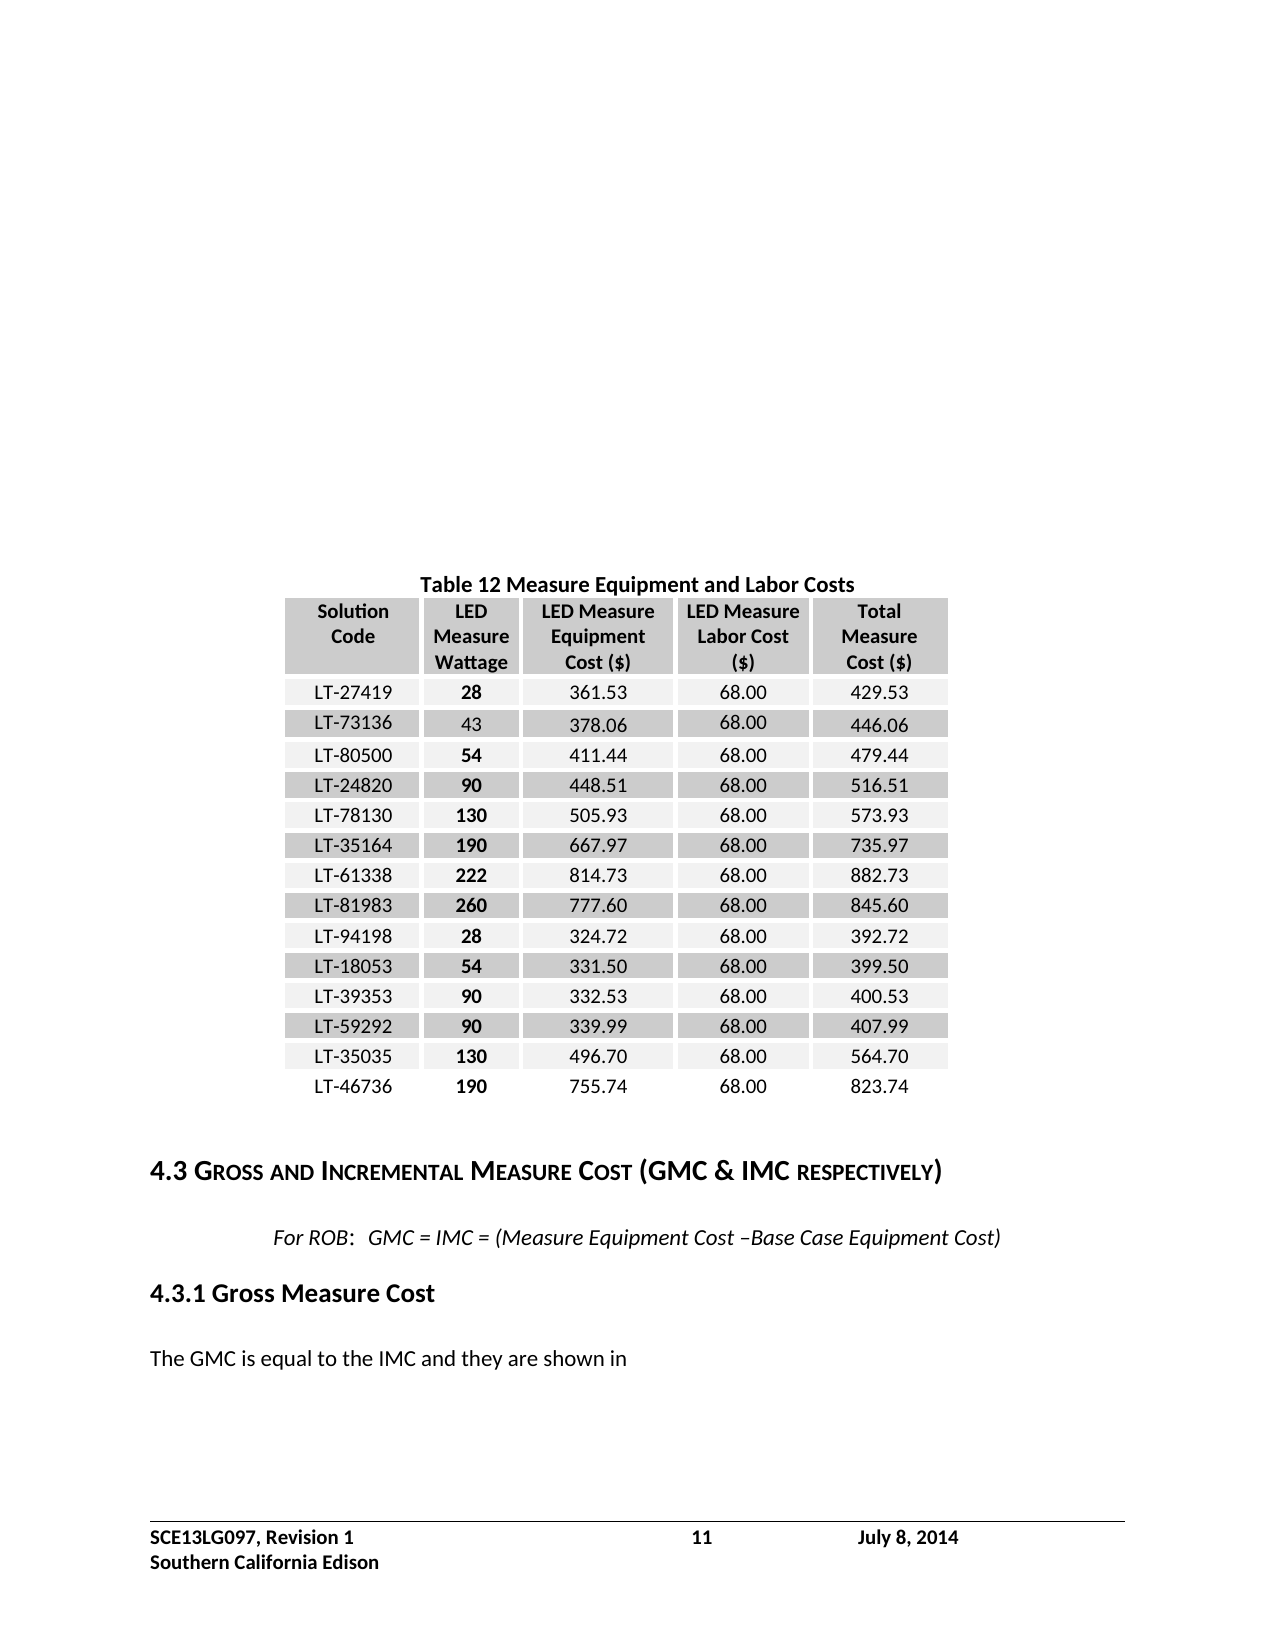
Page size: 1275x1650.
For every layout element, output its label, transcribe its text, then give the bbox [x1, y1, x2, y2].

table_cell 814.73 [523, 863, 673, 888]
table_cell 68.00 [678, 710, 809, 737]
table_cell 68.00 [678, 742, 809, 768]
table_cell 564.70 [813, 1043, 948, 1069]
table_cell 516.51 [813, 772, 948, 798]
table_cell 496.70 [523, 1043, 673, 1069]
table_cell LT-80500 [285, 742, 419, 768]
table_cell 43 [424, 710, 519, 737]
table_cell LT-81983 [285, 893, 419, 918]
text Table 12 Measure Equipment and Labor Costs [150, 570, 1125, 598]
table_header Solution Code [285, 598, 419, 674]
table_cell 68.00 [678, 983, 809, 1008]
table_cell 331.50 [523, 953, 673, 978]
table_cell LT-61338 [285, 863, 419, 888]
table_cell 823.74 [813, 1073, 948, 1099]
table_cell 845.60 [813, 893, 948, 918]
table_cell LT-46736 [285, 1073, 419, 1099]
table_header LED Measure Equipment Cost ($) [523, 598, 673, 674]
table_cell 130 [424, 1043, 519, 1069]
table_cell 407.99 [813, 1013, 948, 1038]
table_cell LT-94198 [285, 923, 419, 948]
table_header LED Measure Labor Cost ($) [678, 598, 809, 674]
table_cell 446.06 [813, 710, 948, 737]
table_cell 130 [424, 802, 519, 828]
table_cell 54 [424, 953, 519, 978]
table_cell 573.93 [813, 802, 948, 828]
table_cell 90 [424, 1013, 519, 1038]
table_cell 667.97 [523, 833, 673, 858]
table_cell LT-78130 [285, 802, 419, 828]
table_cell 332.53 [523, 983, 673, 1008]
text The GMC is equal to the IMC and they are shown in [150, 1344, 1125, 1372]
table_cell 429.53 [813, 679, 948, 705]
table_cell 68.00 [678, 923, 809, 948]
table_cell 68.00 [678, 953, 809, 978]
table_cell 28 [424, 923, 519, 948]
table_cell LT-35035 [285, 1043, 419, 1069]
table_cell LT-59292 [285, 1013, 419, 1038]
table_cell 190 [424, 833, 519, 858]
table_cell 400.53 [813, 983, 948, 1008]
table_cell 777.60 [523, 893, 673, 918]
table_cell 68.00 [678, 863, 809, 888]
table_cell 90 [424, 983, 519, 1008]
table_cell 339.99 [523, 1013, 673, 1038]
table_cell 260 [424, 893, 519, 918]
table_cell 68.00 [678, 802, 809, 828]
table_cell LT-18053 [285, 953, 419, 978]
table_cell 411.44 [523, 742, 673, 768]
table_cell 361.53 [523, 679, 673, 705]
table_cell 882.73 [813, 863, 948, 888]
table_cell 392.72 [813, 923, 948, 948]
table_cell 324.72 [523, 923, 673, 948]
table_cell 68.00 [678, 833, 809, 858]
table_cell LT-39353 [285, 983, 419, 1008]
subtitle 4.3 Gross and Incremental Measure Cost (GMC & IMC respectively) [150, 1152, 1125, 1187]
table_header Total Measure Cost ($) [813, 598, 948, 674]
table_header LED Measure Wattage [424, 598, 519, 674]
table_cell 68.00 [678, 1013, 809, 1038]
table_cell 448.51 [523, 772, 673, 798]
table_cell LT-73136 [285, 710, 419, 737]
table_cell 222 [424, 863, 519, 888]
table_cell 68.00 [678, 1043, 809, 1069]
table_cell 68.00 [678, 772, 809, 798]
table_cell LT-24820 [285, 772, 419, 798]
table_cell 68.00 [678, 1073, 809, 1099]
table_cell 378.06 [523, 710, 673, 737]
table_cell 735.97 [813, 833, 948, 858]
table_cell 190 [424, 1073, 519, 1099]
table_cell LT-35164 [285, 833, 419, 858]
text For ROB: GMC = IMC = (Measure Equipment Cost –Base Case Equipment Cost) [150, 1222, 1125, 1251]
table_cell 68.00 [678, 679, 809, 705]
table_cell 54 [424, 742, 519, 768]
subtitle 4.3.1 Gross Measure Cost [150, 1276, 1125, 1309]
table_cell 28 [424, 679, 519, 705]
table_cell LT-27419 [285, 679, 419, 705]
table_cell 755.74 [523, 1073, 673, 1099]
table_cell 90 [424, 772, 519, 798]
table_cell 505.93 [523, 802, 673, 828]
table_cell 68.00 [678, 893, 809, 918]
table_cell 479.44 [813, 742, 948, 768]
table_cell 399.50 [813, 953, 948, 978]
